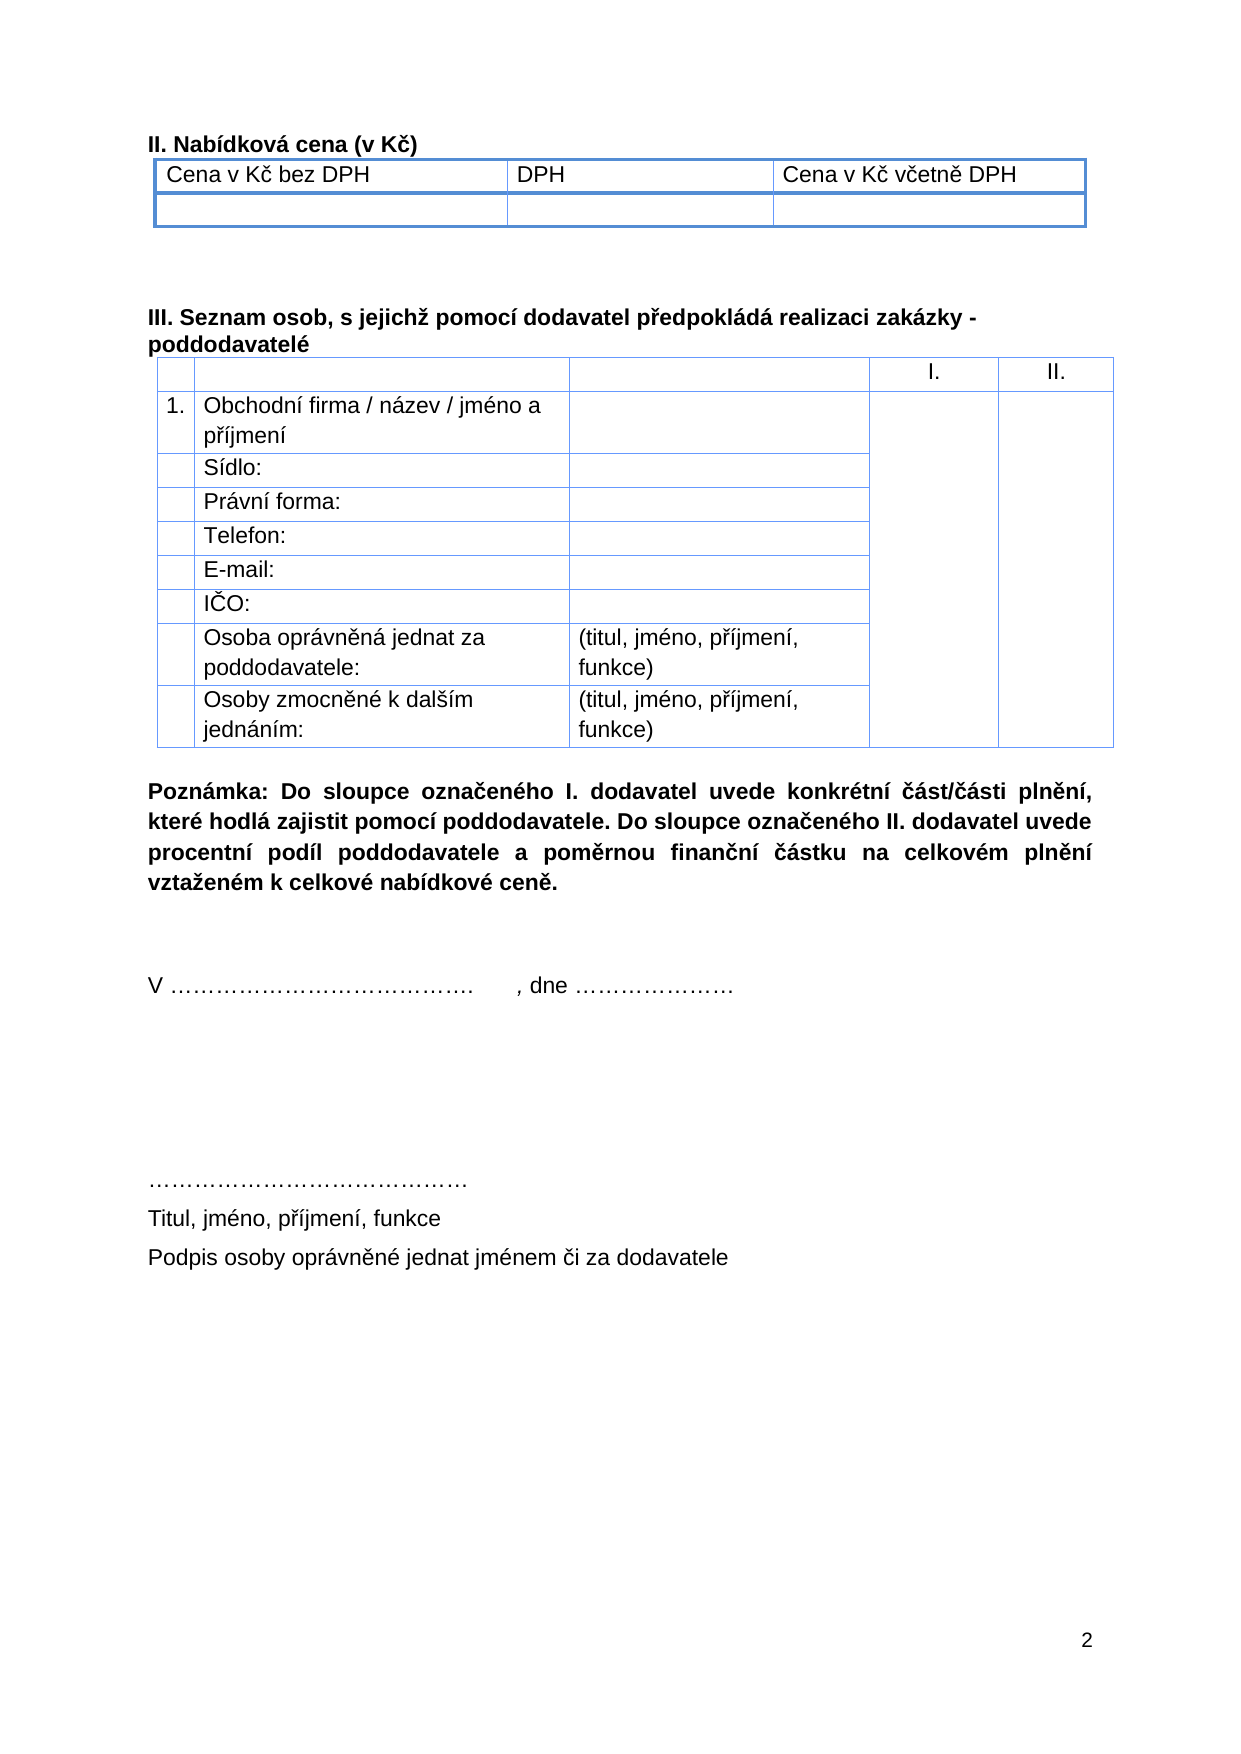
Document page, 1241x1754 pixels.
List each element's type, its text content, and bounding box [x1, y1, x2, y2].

table_cell [570, 556, 869, 589]
table_cell 1. [158, 392, 194, 453]
table_cell [157, 195, 507, 225]
table_cell [158, 556, 194, 589]
table_cell [158, 522, 194, 555]
table_cell E-mail: [195, 556, 569, 589]
text V …………………………………. , dne ………………… [148, 972, 1093, 998]
text II. Nabídková cena (v Kč) [148, 131, 1093, 158]
text …………………………………… [148, 1166, 1093, 1192]
text Podpis osoby oprávněné jednat jménem či za dodavatele [148, 1244, 1093, 1270]
table_cell [999, 392, 1113, 747]
table_header [570, 358, 869, 391]
text Titul, jméno, příjmení, funkce [148, 1205, 1093, 1231]
table_cell [158, 624, 194, 685]
text Poznámka: Do sloupce označeného I. dodavatel uvede konkrétní část/části plnění, které hodlá zajistit pomocí poddodavatele. Do sloupce označeného II. dodavatel uvede procentní podíl poddodavatele a poměrnou finanční částku na celkovém plnění vztaženém k celkové nabídkové ceně. [148, 778, 1093, 895]
table_cell Telefon: [195, 522, 569, 555]
table_cell [570, 392, 869, 453]
table_cell Osoby zmocněné k dalším jednáním: [195, 686, 569, 747]
table_cell Právní forma: [195, 488, 569, 521]
table_header [195, 358, 569, 391]
table_header Cena v Kč bez DPH [157, 161, 507, 191]
table_cell [570, 488, 869, 521]
table_cell [570, 454, 869, 487]
table_cell Osoba oprávněná jednat za poddodavatele: [195, 624, 569, 685]
table_header [158, 358, 194, 391]
table_header II. [999, 358, 1113, 391]
table_header I. [870, 358, 998, 391]
table_cell [158, 454, 194, 487]
table_cell Obchodní firma / název / jméno a příjmení [195, 392, 569, 453]
table_cell [774, 195, 1084, 225]
table_cell (titul, jméno, příjmení, funkce) [570, 624, 869, 685]
table_cell [570, 522, 869, 555]
table_cell [158, 488, 194, 521]
table_header Cena v Kč včetně DPH [774, 161, 1084, 191]
table_cell IČO: [195, 590, 569, 623]
table_cell (titul, jméno, příjmení, funkce) [570, 686, 869, 747]
table_cell [158, 590, 194, 623]
table_cell [158, 686, 194, 747]
text III. Seznam osob, s jejichž pomocí dodavatel předpokládá realizaci zakázky - poddodavatelé [148, 304, 1093, 357]
table_cell [570, 590, 869, 623]
table_header DPH [508, 161, 773, 191]
table_cell Sídlo: [195, 454, 569, 487]
table_cell [508, 195, 773, 225]
table_cell [870, 392, 998, 747]
